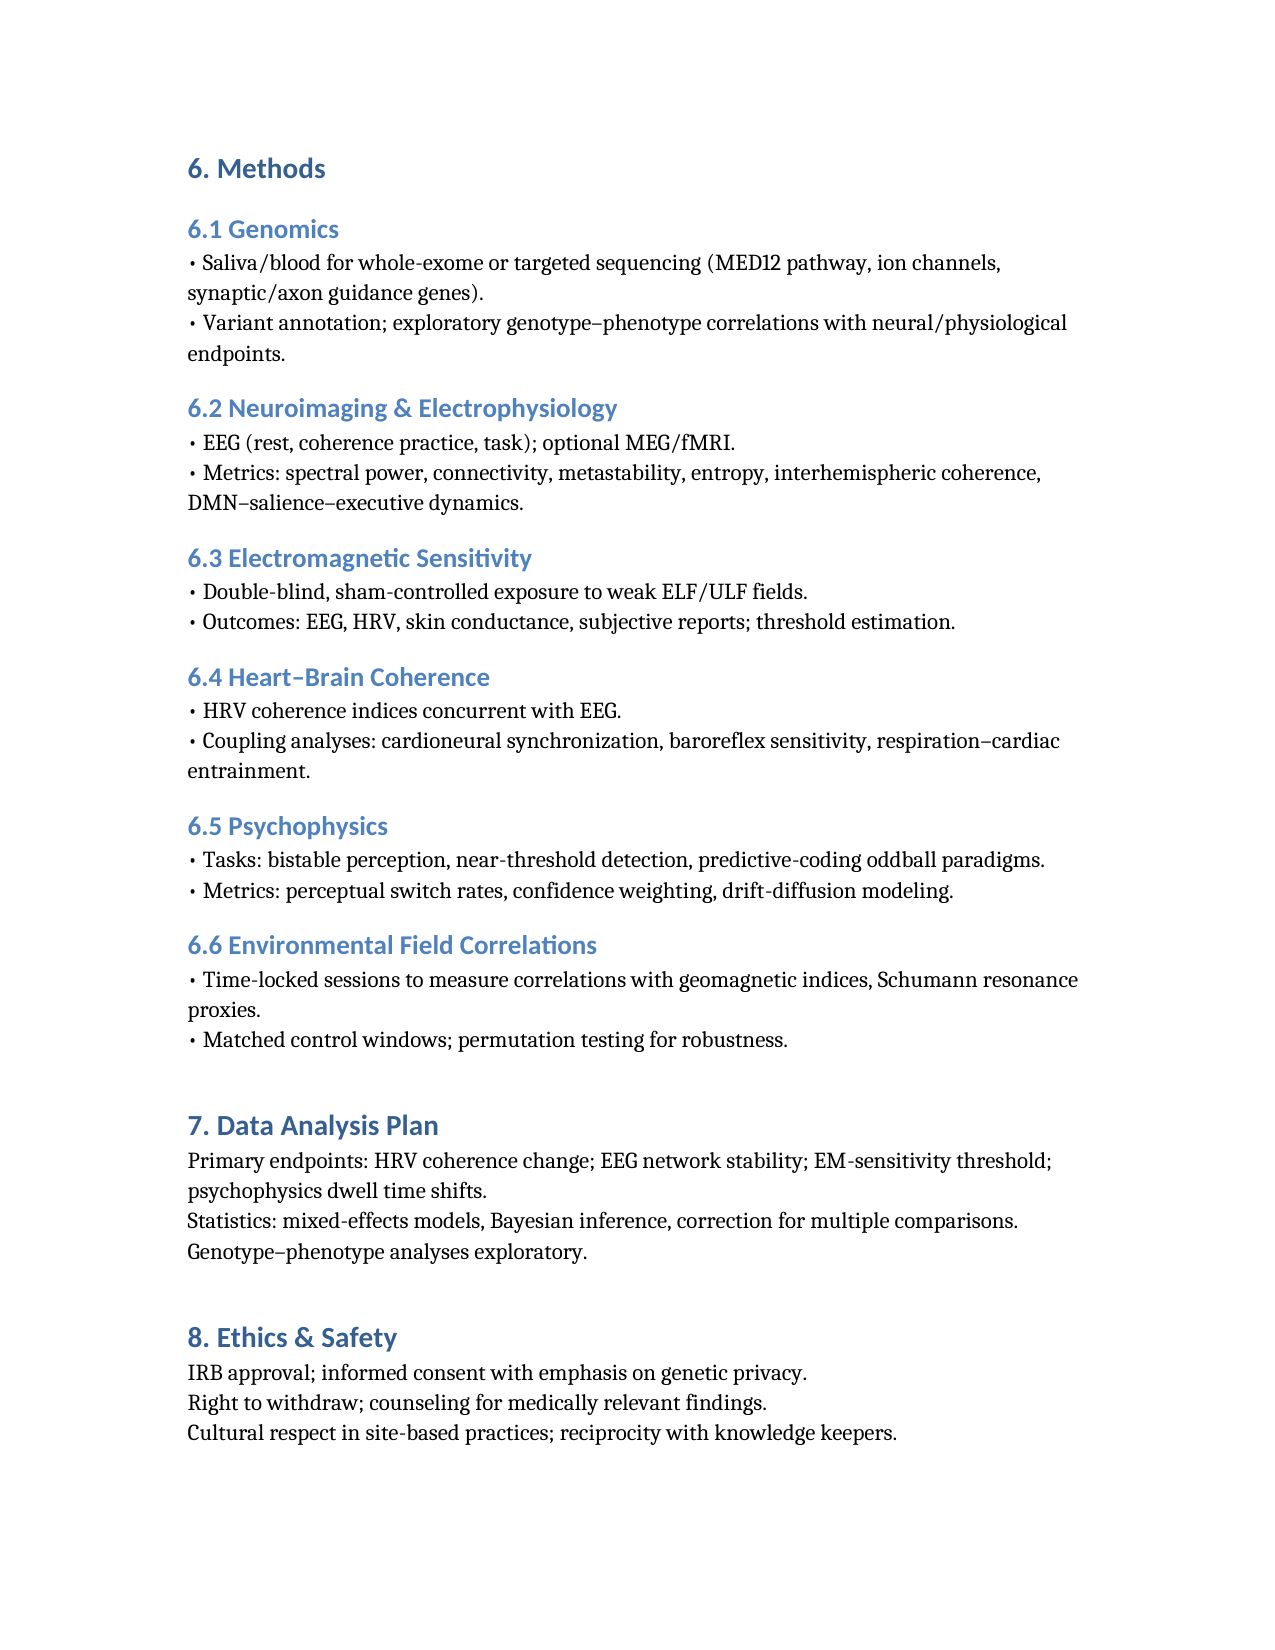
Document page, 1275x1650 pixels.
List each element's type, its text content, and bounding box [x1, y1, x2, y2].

text IRB approval; informed consent with emphasis on genetic privacy. Right to withdraw; counseling for medically relevant findings. Cultural respect in site‑based practices; reciprocity with knowledge keepers. [187, 1360, 1087, 1446]
subtitle 6.3 Electromagnetic Sensitivity [187, 541, 1087, 574]
text • Time‑locked sessions to measure correlations with geomagnetic indices, Schumann resonance proxies. • Matched control windows; permutation testing for robustness. [187, 966, 1087, 1053]
subtitle 8. Ethics & Safety [187, 1319, 1087, 1354]
text • EEG (rest, coherence practice, task); optional MEG/fMRI. • Metrics: spectral power, connectivity, metastability, entropy, interhemispheric coherence, DMN–salience–executive dynamics. [187, 429, 1087, 516]
text • Double‑blind, sham‑controlled exposure to weak ELF/ULF fields. • Outcomes: EEG, HRV, skin conductance, subjective reports; threshold estimation. [187, 579, 1087, 635]
text • Saliva/blood for whole‑exome or targeted sequencing (MED12 pathway, ion channels, synaptic/axon guidance genes). • Variant annotation; exploratory genotype–phenotype correlations with neural/physiological endpoints. [187, 250, 1087, 367]
text Primary endpoints: HRV coherence change; EEG network stability; EM‑sensitivity threshold; psychophysics dwell time shifts. Statistics: mixed‑effects models, Bayesian inference, correction for multiple comparisons. Genotype–phenotype analyses exploratory. [187, 1148, 1087, 1265]
subtitle 6.6 Environmental Field Correlations [187, 928, 1087, 961]
subtitle 6. Methods [187, 150, 1087, 186]
subtitle 6.5 Psychophysics [187, 809, 1087, 842]
text • Tasks: bistable perception, near‑threshold detection, predictive‑coding oddball paradigms. • Metrics: perceptual switch rates, confidence weighting, drift‑diffusion modeling. [187, 847, 1087, 904]
subtitle 6.2 Neuroimaging & Electrophysiology [187, 391, 1087, 424]
subtitle 6.4 Heart–Brain Coherence [187, 660, 1087, 693]
subtitle 6.1 Genomics [187, 212, 1087, 245]
text • HRV coherence indices concurrent with EEG. • Coupling analyses: cardioneural synchronization, baroreflex sensitivity, respiration–cardiac entrainment. [187, 698, 1087, 784]
subtitle 7. Data Analysis Plan [187, 1107, 1087, 1143]
